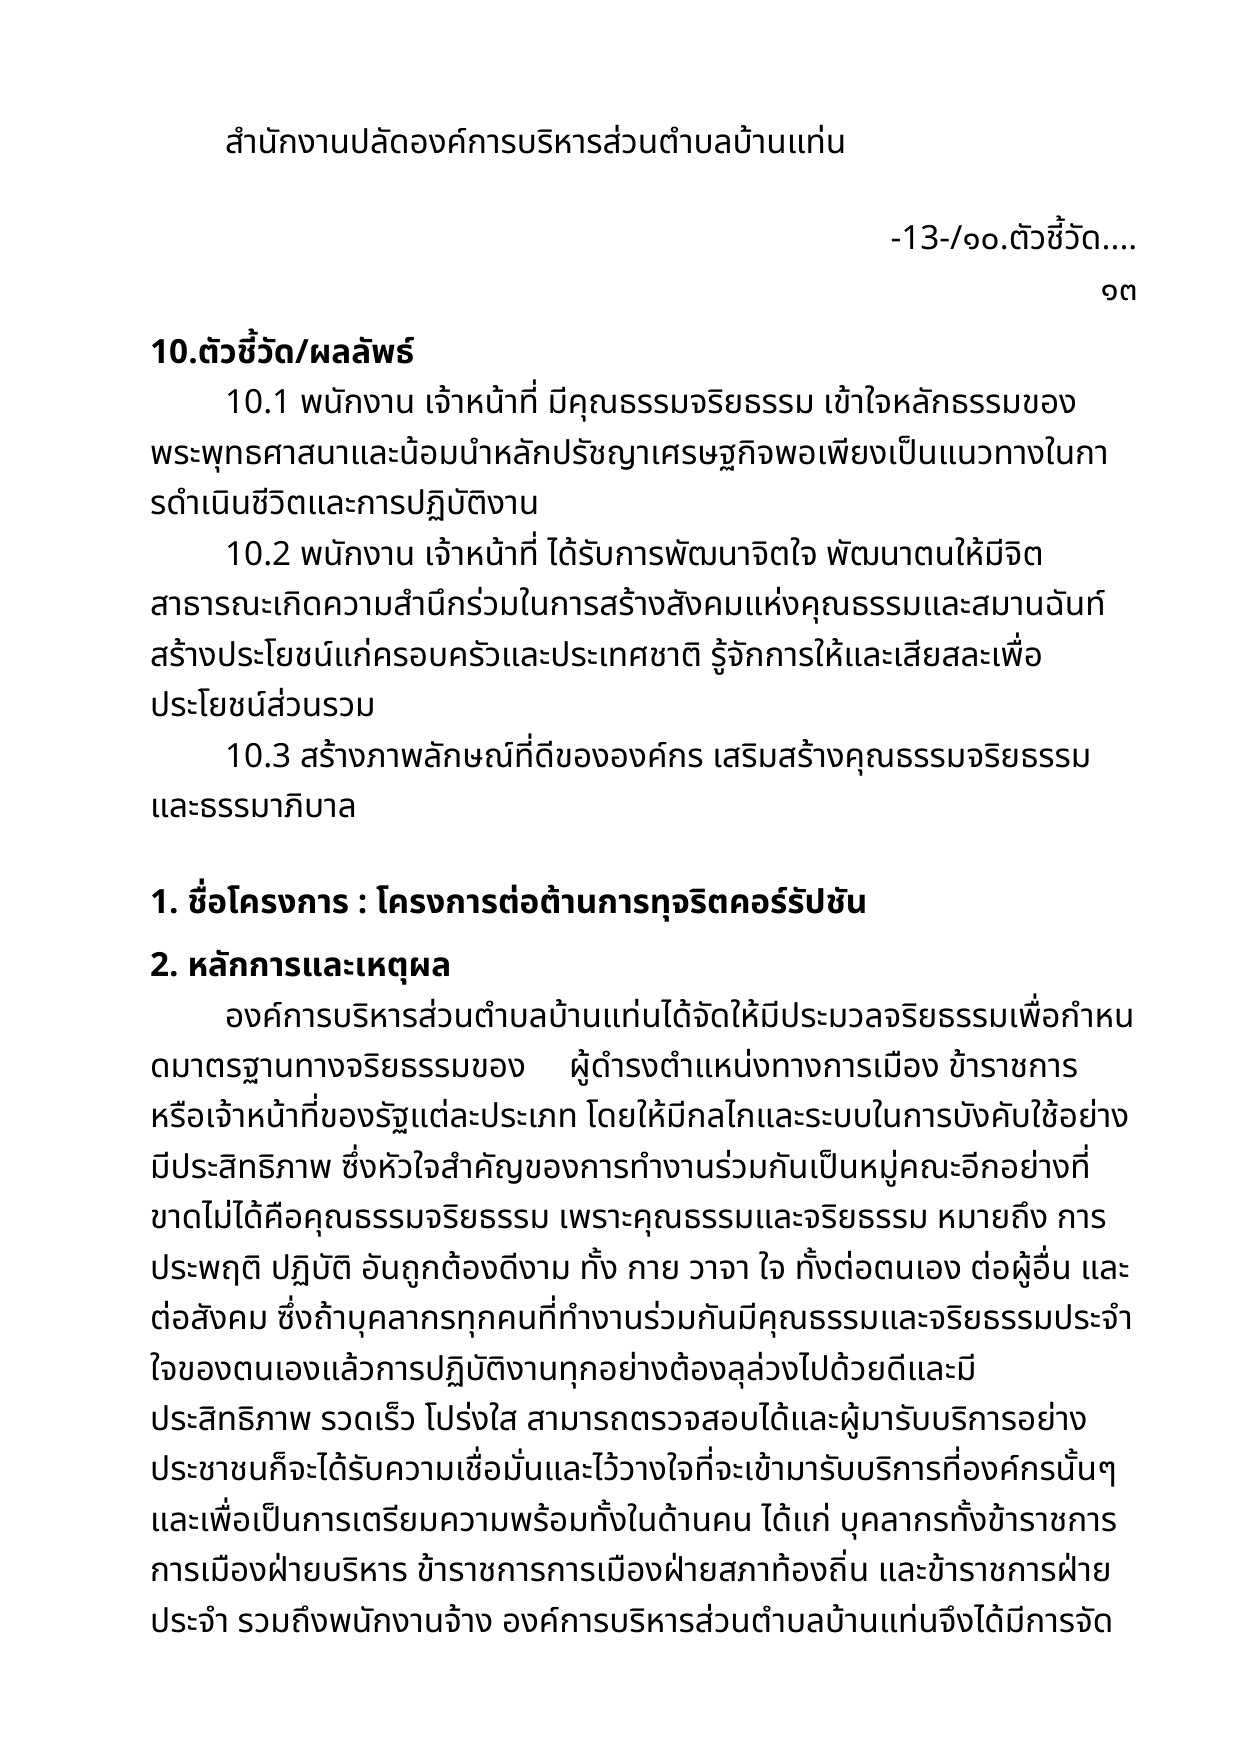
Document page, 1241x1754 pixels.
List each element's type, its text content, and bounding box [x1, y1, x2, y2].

text 10.3 สร้างภาพลักษณ์ที่ดีขององค์กร เสริมสร้างคุณธรรมจริยธรรมและธรรมาภิบาล [150, 731, 1137, 832]
text ๑๓ [150, 264, 1137, 315]
text สํานักงานปลัดองค์การบริหารส่วนตําบลบ้านแท่น [150, 118, 1137, 168]
text 10.1 พนักงาน เจ้าหน้าที่ มีคุณธรรมจริยธรรม เข้าใจหลักธรรมของพระพุทธศาสนาและน้อมนําหลักปรัชญาเศรษฐกิจพอเพียงเป็นแนวทางในการดําเนินชีวิตและการปฏิบัติงาน [150, 378, 1137, 529]
text -13-/๑๐.ตัวชี้วัด.... [150, 214, 1137, 264]
text 10.2 พนักงาน เจ้าหน้าที่ ได้รับการพัฒนาจิตใจ พัฒนาตนให้มีจิตสาธารณะเกิดความสํานึกร่วมในการสร้างสังคมแห่งคุณธรรมและสมานฉันท์ สร้างประโยชน์แก่ครอบครัวและประเทศชาติ รู้จักการให้และเสียสละเพื่อประโยชน์ส่วนรวม [150, 529, 1137, 731]
text 2. หลักการและเหตุผล [150, 941, 1137, 992]
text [150, 992, 1137, 1647]
text 10.ตัวชี้วัด/ผลลัพธ์ [150, 327, 1137, 378]
text 1. ชื่อโครงการ : โครงการต่อต้านการทุจริตคอร์รัปชัน [150, 878, 1137, 928]
